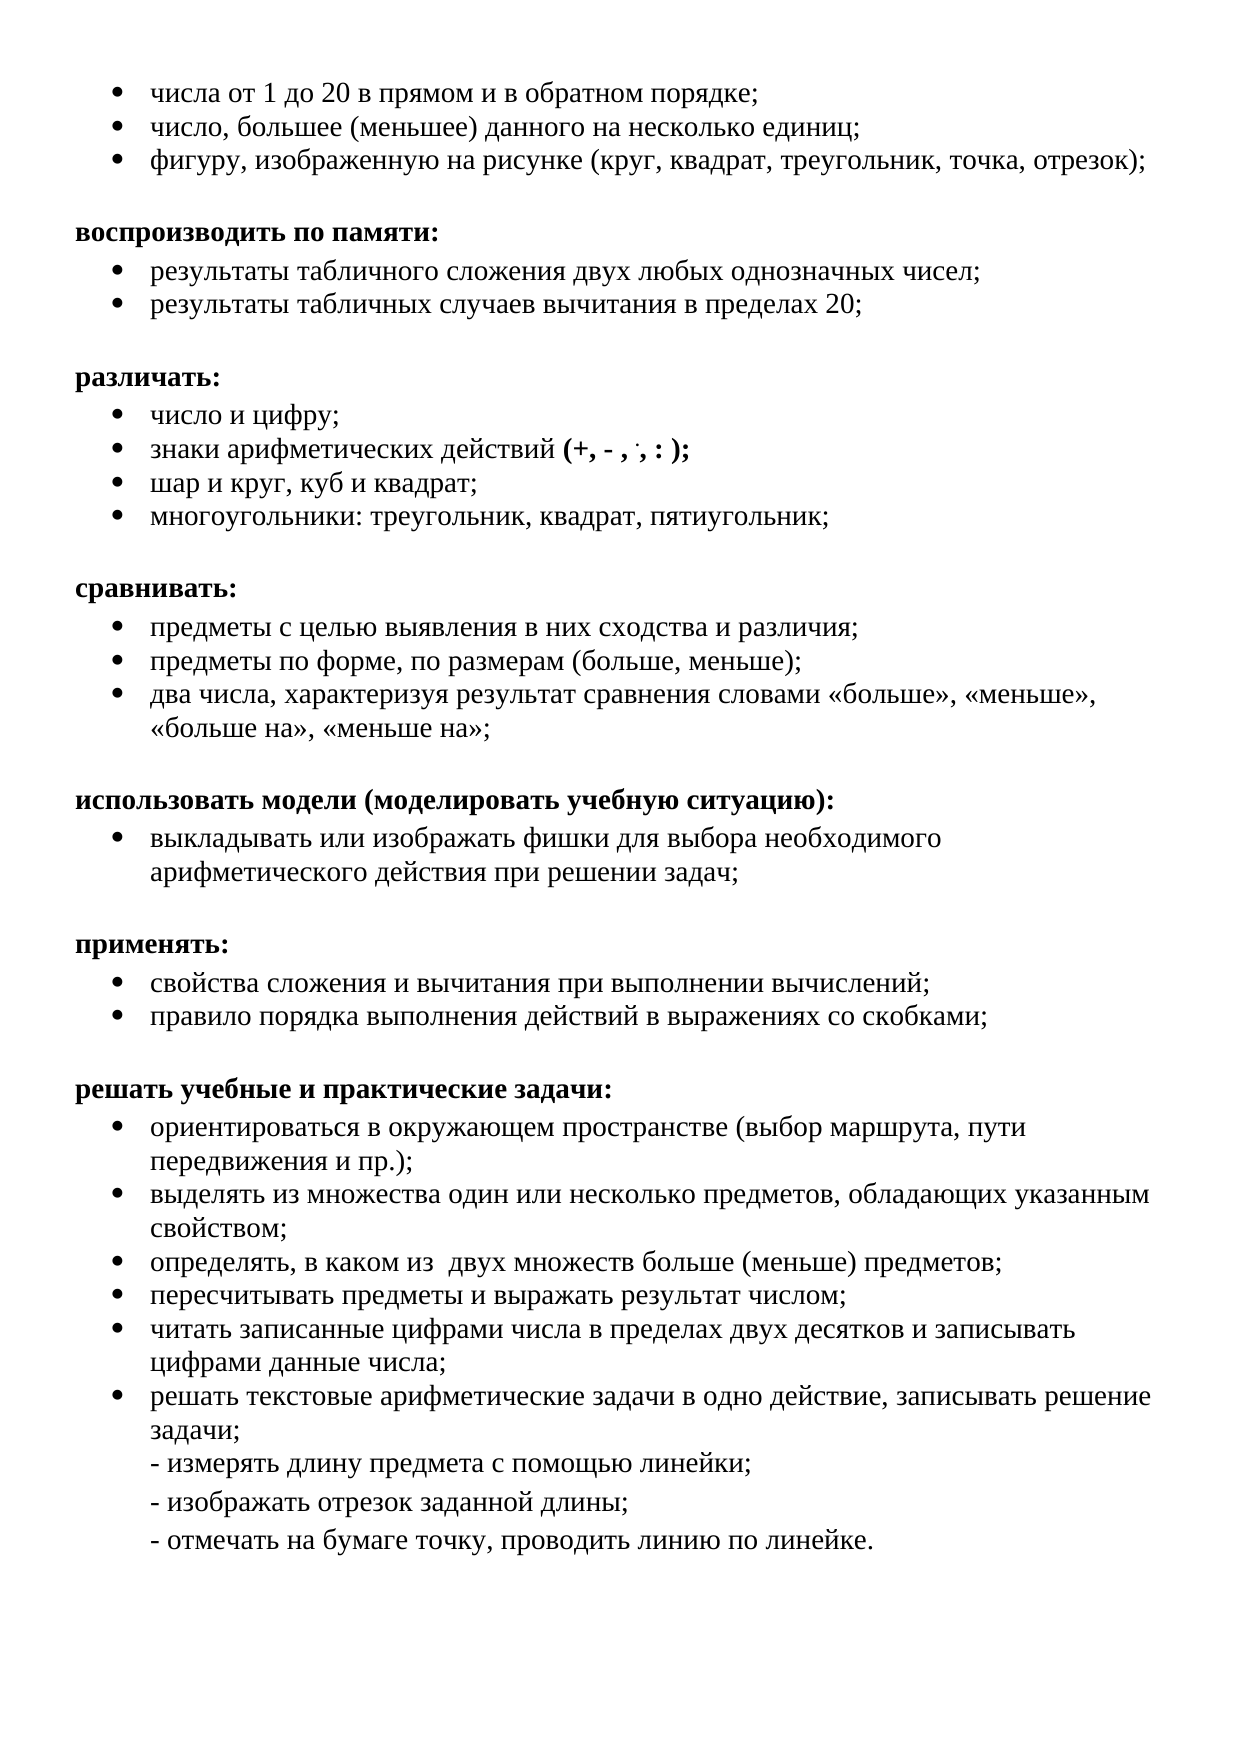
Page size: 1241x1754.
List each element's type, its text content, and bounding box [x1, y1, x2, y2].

list определять, в каком из двух множеств больше (меньше) предметов; [112, 1244, 1165, 1277]
list число, большее (меньшее) данного на несколько единиц; [112, 109, 1165, 142]
list фигуру, изображенную на рисунке (круг, квадрат, треугольник, точка, отрезок); [112, 142, 1165, 176]
list выделять из множества один или несколько предметов, обладающих указанным свойством; [112, 1176, 1165, 1244]
list число и цифру; [112, 397, 1165, 431]
list знаки арифметических действий (+, - , ., : ); [112, 431, 1165, 465]
list читать записанные цифрами числа в пределах двух десятков и записывать цифрами данные числа; [112, 1311, 1165, 1378]
list свойства сложения и вычитания при выполнении вычислений; [112, 965, 1165, 998]
list результаты табличного сложения двух любых однозначных чисел; [112, 253, 1165, 287]
text использовать модели (моделировать учебную ситуацию): [75, 782, 1165, 816]
text сравнивать: [75, 571, 1165, 604]
text решать учебные и практические задачи: [75, 1071, 1165, 1104]
text различать: [75, 359, 1165, 392]
list числа от 1 до 20 в прямом и в обратном порядке; [112, 75, 1165, 109]
list ориентироваться в окружающем пространстве (выбор маршрута, пути передвижения и пр.); [112, 1109, 1165, 1176]
list результаты табличных случаев вычитания в пределах 20; [112, 287, 1165, 320]
text - измерять длину предмета с помощью линейки; [112, 1445, 1165, 1479]
list выкладывать или изображать фишки для выбора необходимого арифметического действия при решении задач; [112, 821, 1165, 888]
text - изображать отрезок заданной длины; [112, 1484, 1165, 1517]
text применять: [75, 926, 1165, 960]
list многоугольники: треугольник, квадрат, пятиугольник; [112, 498, 1165, 532]
list правило порядка выполнения действий в выражениях со скобками; [112, 998, 1165, 1032]
list решать текстовые арифметические задачи в одно действие, записывать решение задачи; [112, 1378, 1165, 1445]
list предметы с целью выявления в них сходства и различия; [112, 609, 1165, 643]
text - отмечать на бумаге точку, проводить линию по линейке. [112, 1522, 1165, 1556]
list предметы по форме, по размерам (больше, меньше); [112, 643, 1165, 676]
list пересчитывать предметы и выражать результат числом; [112, 1277, 1165, 1311]
list шар и круг, куб и квадрат; [112, 465, 1165, 498]
text воспроизводить по памяти: [75, 214, 1165, 248]
list два числа, характеризуя результат сравнения словами «больше», «меньше», «больше на», «меньше на»; [112, 676, 1165, 743]
